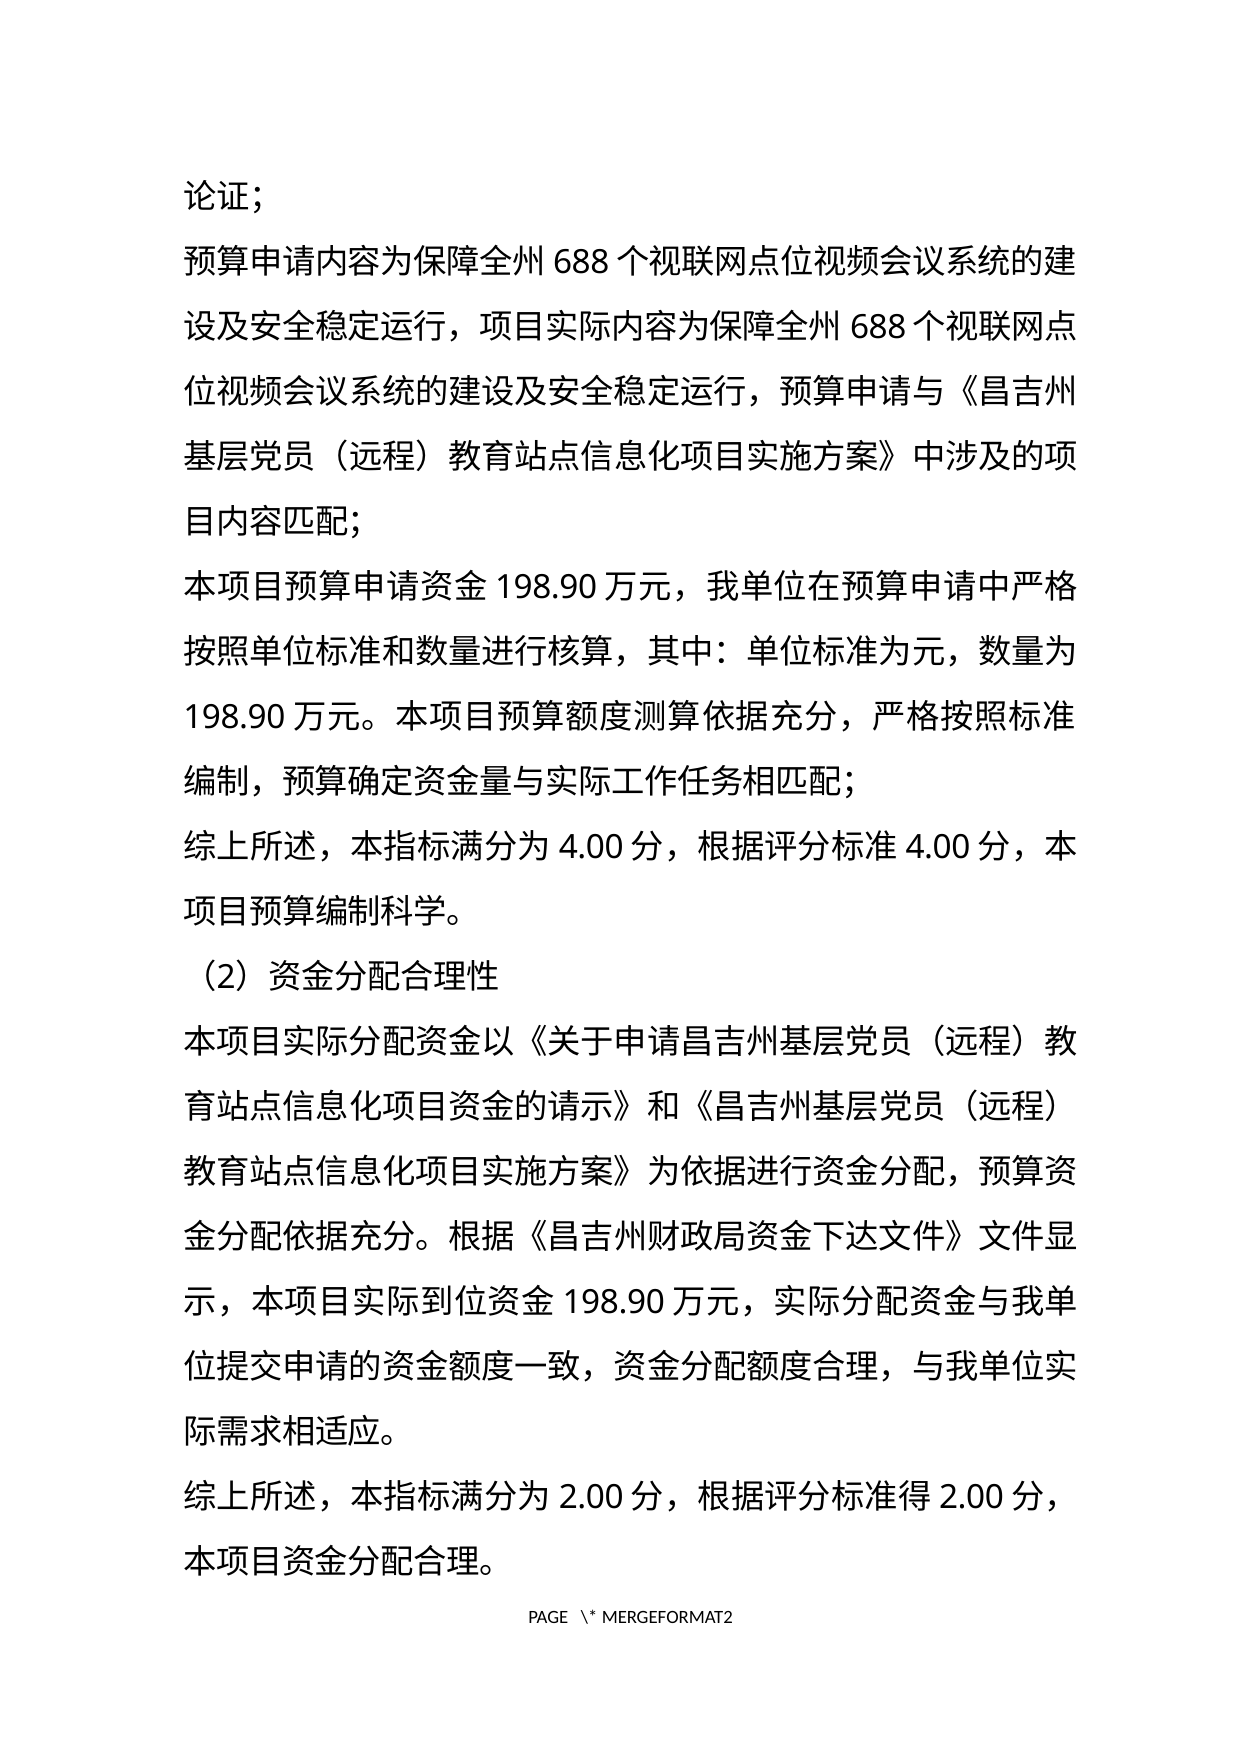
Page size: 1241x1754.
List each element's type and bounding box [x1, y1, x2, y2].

text [183, 162, 1078, 1592]
